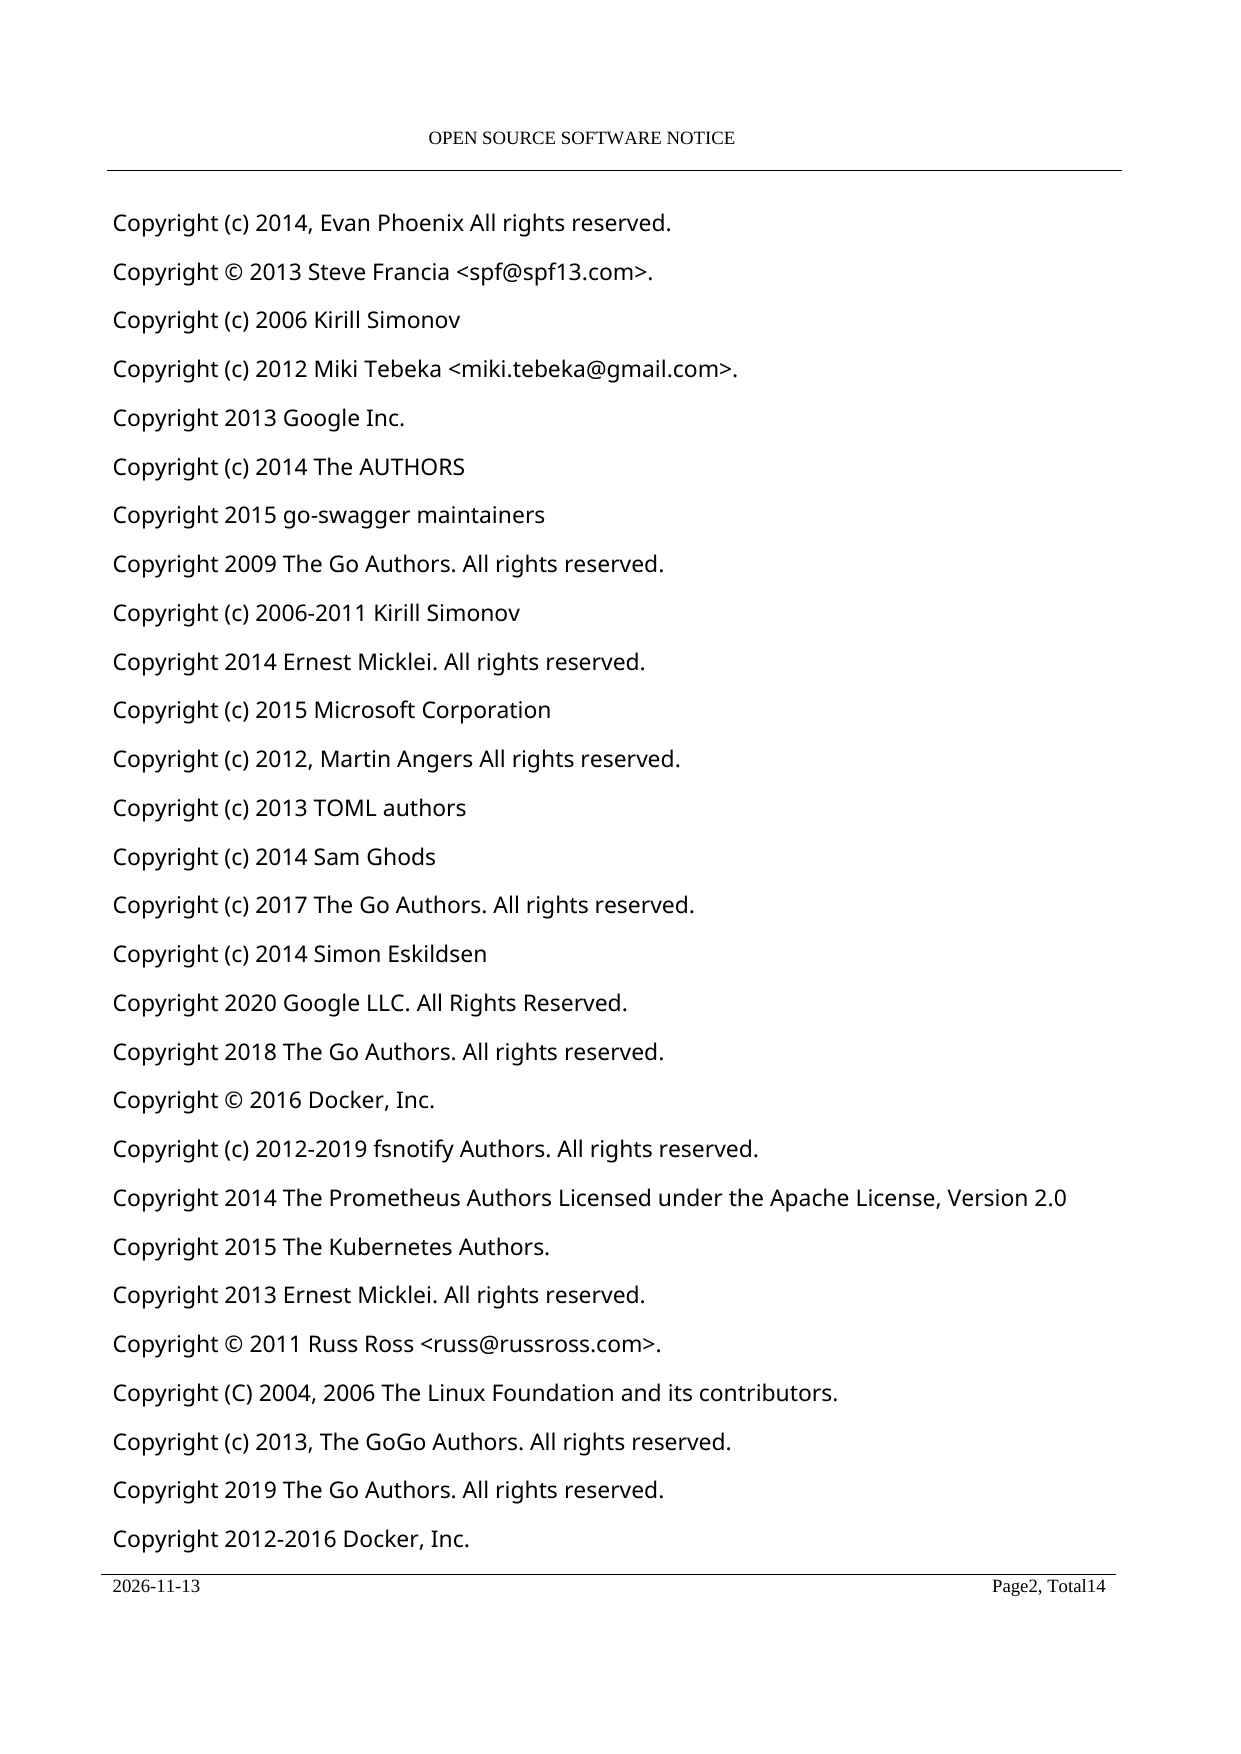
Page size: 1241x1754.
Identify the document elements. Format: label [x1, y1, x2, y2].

text [112, 206, 1128, 1555]
